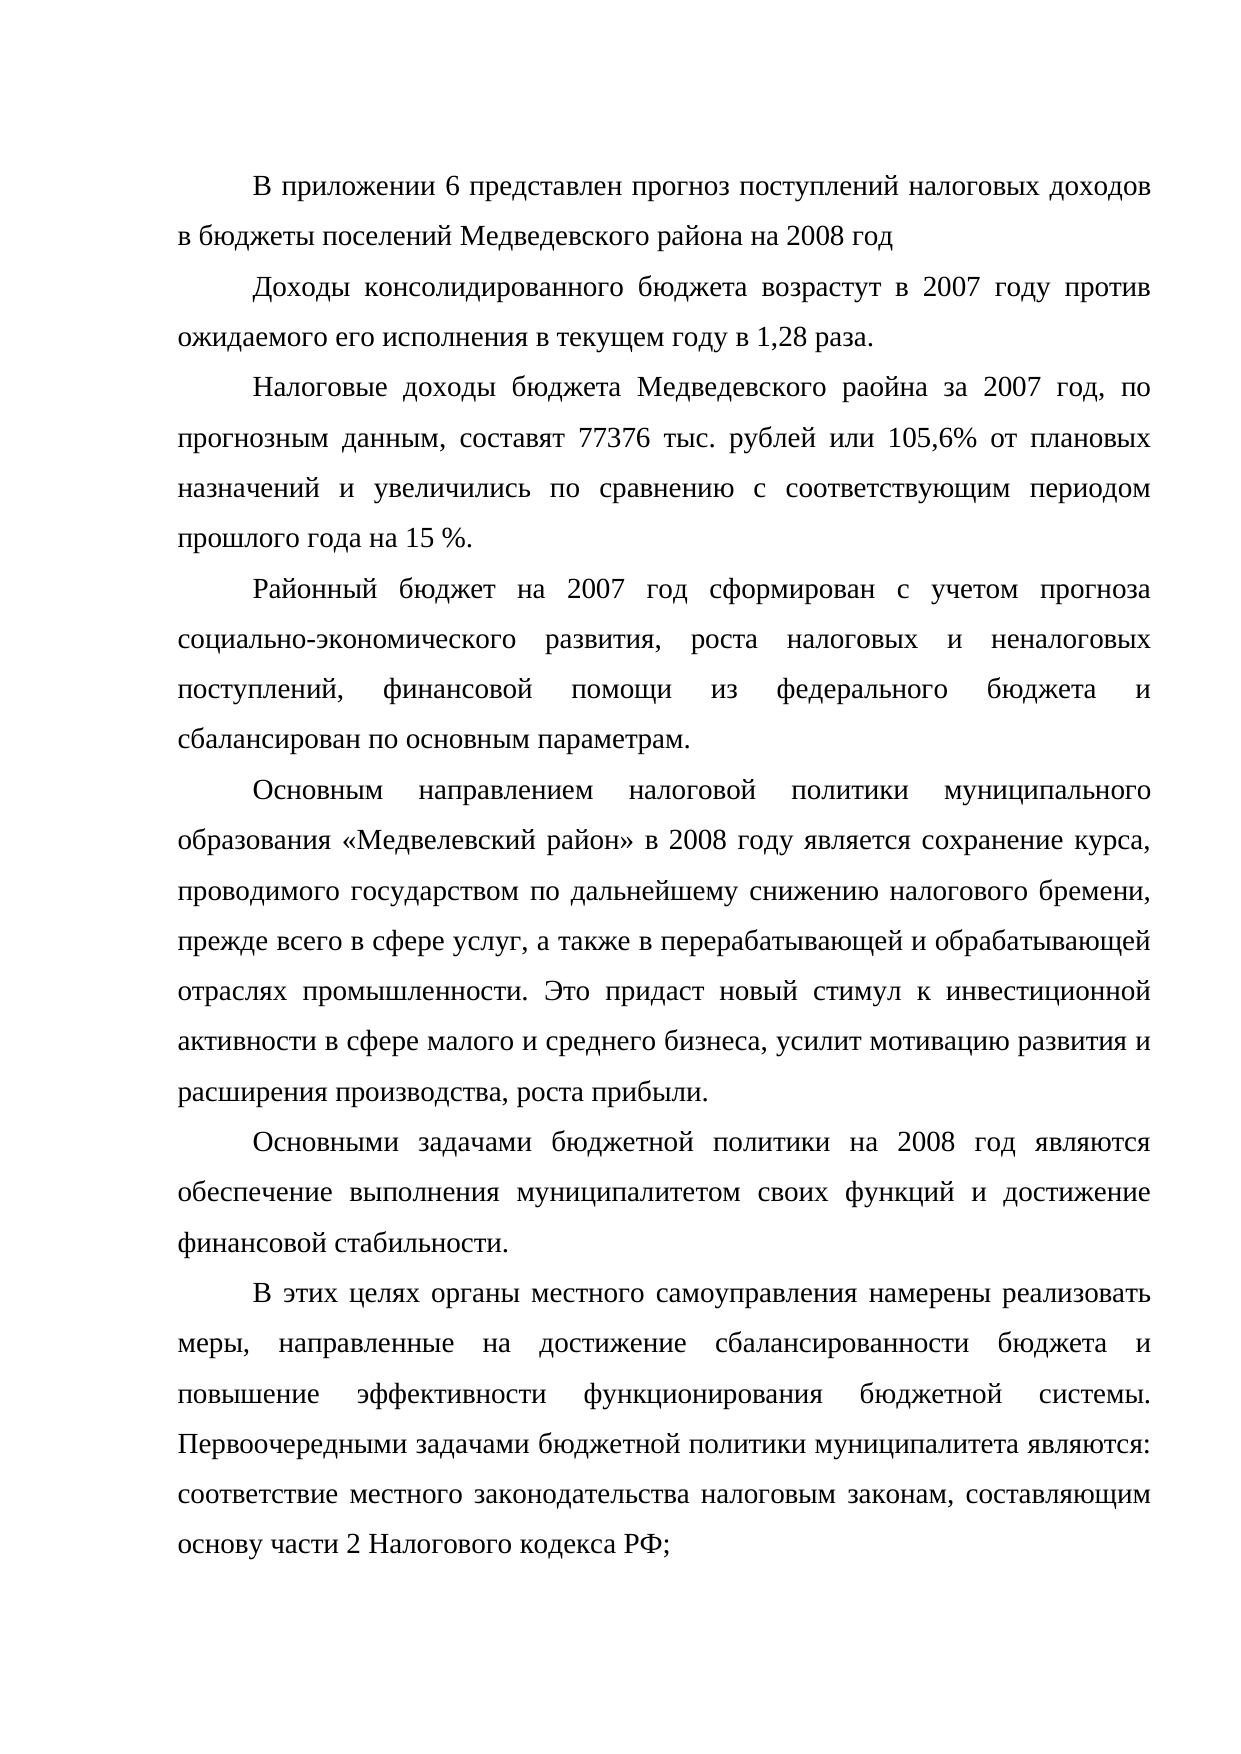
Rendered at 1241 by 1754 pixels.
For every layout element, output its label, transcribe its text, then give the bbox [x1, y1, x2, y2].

text Основным направлением налоговой политики муниципального образования «Медвелевский район» в 2008 году является сохранение курса, проводимого государством по дальнейшему снижению налогового бремени, прежде всего в сфере услуг, а также в перерабатывающей и обрабатывающей отраслях промышленности. Это придаст новый стимул к инвестиционной активности в сфере малого и среднего бизнеса, усилит мотивацию развития и расширения производства, роста прибыли. [177, 772, 1152, 1108]
text В приложении 6 представлен прогноз поступлений налоговых доходов в бюджеты поселений Медведевского района на 2008 год [177, 168, 1152, 252]
text Районный бюджет на 2007 год сформирован с учетом прогноза социально-экономического развития, роста налоговых и неналоговых поступлений, финансовой помощи из федерального бюджета и сбалансирован по основным параметрам. [177, 571, 1152, 755]
text Налоговые доходы бюджета Медведевского раойна за 2007 год, по прогнозным данным, составят 77376 тыс. рублей или 105,6% от плановых назначений и увеличились по сравнению с соответствующим периодом прошлого года на 15 %. [177, 370, 1152, 554]
text В этих целях органы местного самоуправления намерены реализовать меры, направленные на достижение сбалансированности бюджета и повышение эффективности функционирования бюджетной системы. Первоочередными задачами бюджетной политики муниципалитета являются: соответствие местного законодательства налоговым законам, составляющим основу части 2 Налогового кодекса РФ; [177, 1275, 1152, 1560]
text Основными задачами бюджетной политики на 2008 год являются обеспечение выполнения муниципалитетом своих функций и достижение финансовой стабильности. [177, 1124, 1152, 1258]
text Доходы консолидированного бюджета возрастут в 2007 году против ожидаемого его исполнения в текущем году в 1,28 раза. [177, 269, 1152, 353]
